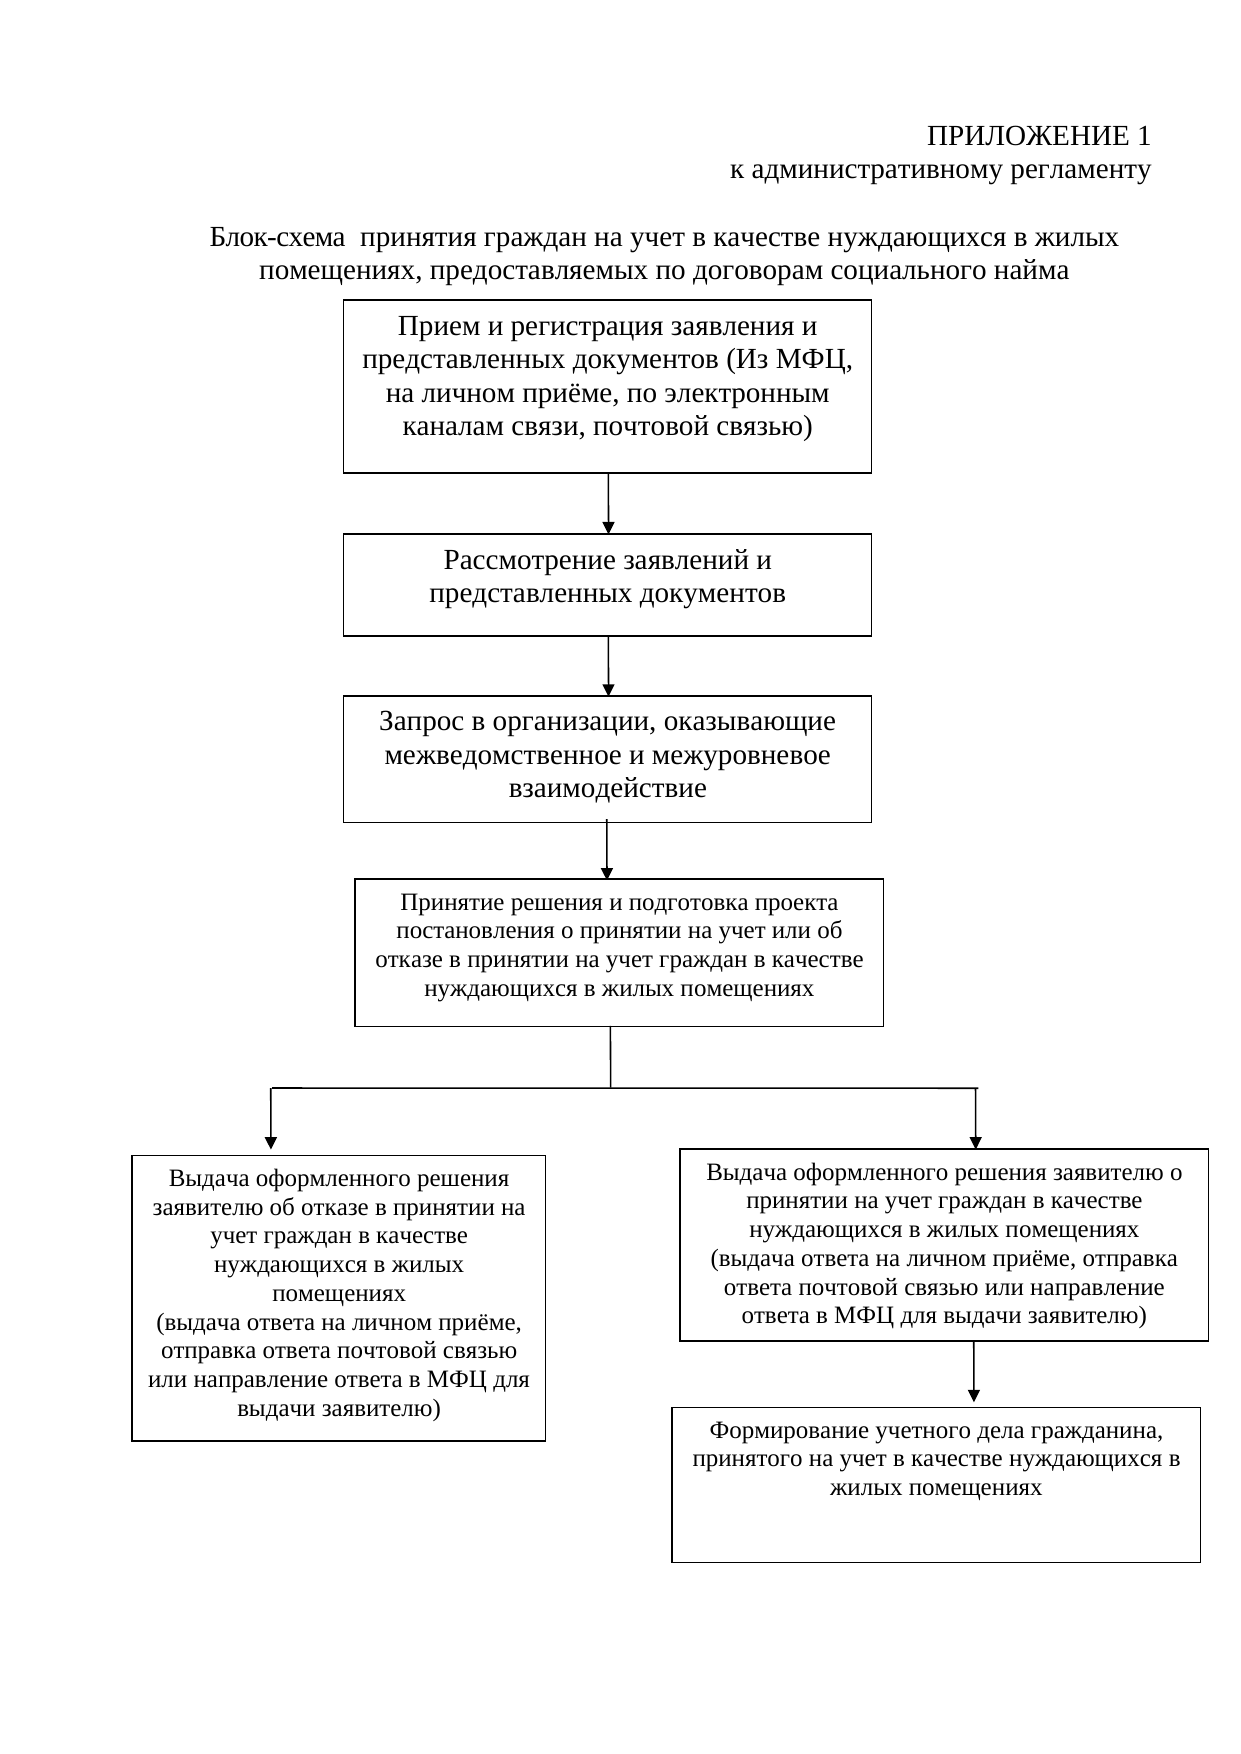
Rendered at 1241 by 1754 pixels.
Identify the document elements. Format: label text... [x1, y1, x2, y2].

text ПРИЛОЖЕНИЕ 1 [177, 118, 1152, 152]
text к административному регламенту [177, 152, 1152, 185]
text Блок-схема принятия граждан на учет в качестве нуждающихся в жилых помещениях, предоставляемых по договорам социального найма [177, 219, 1152, 286]
